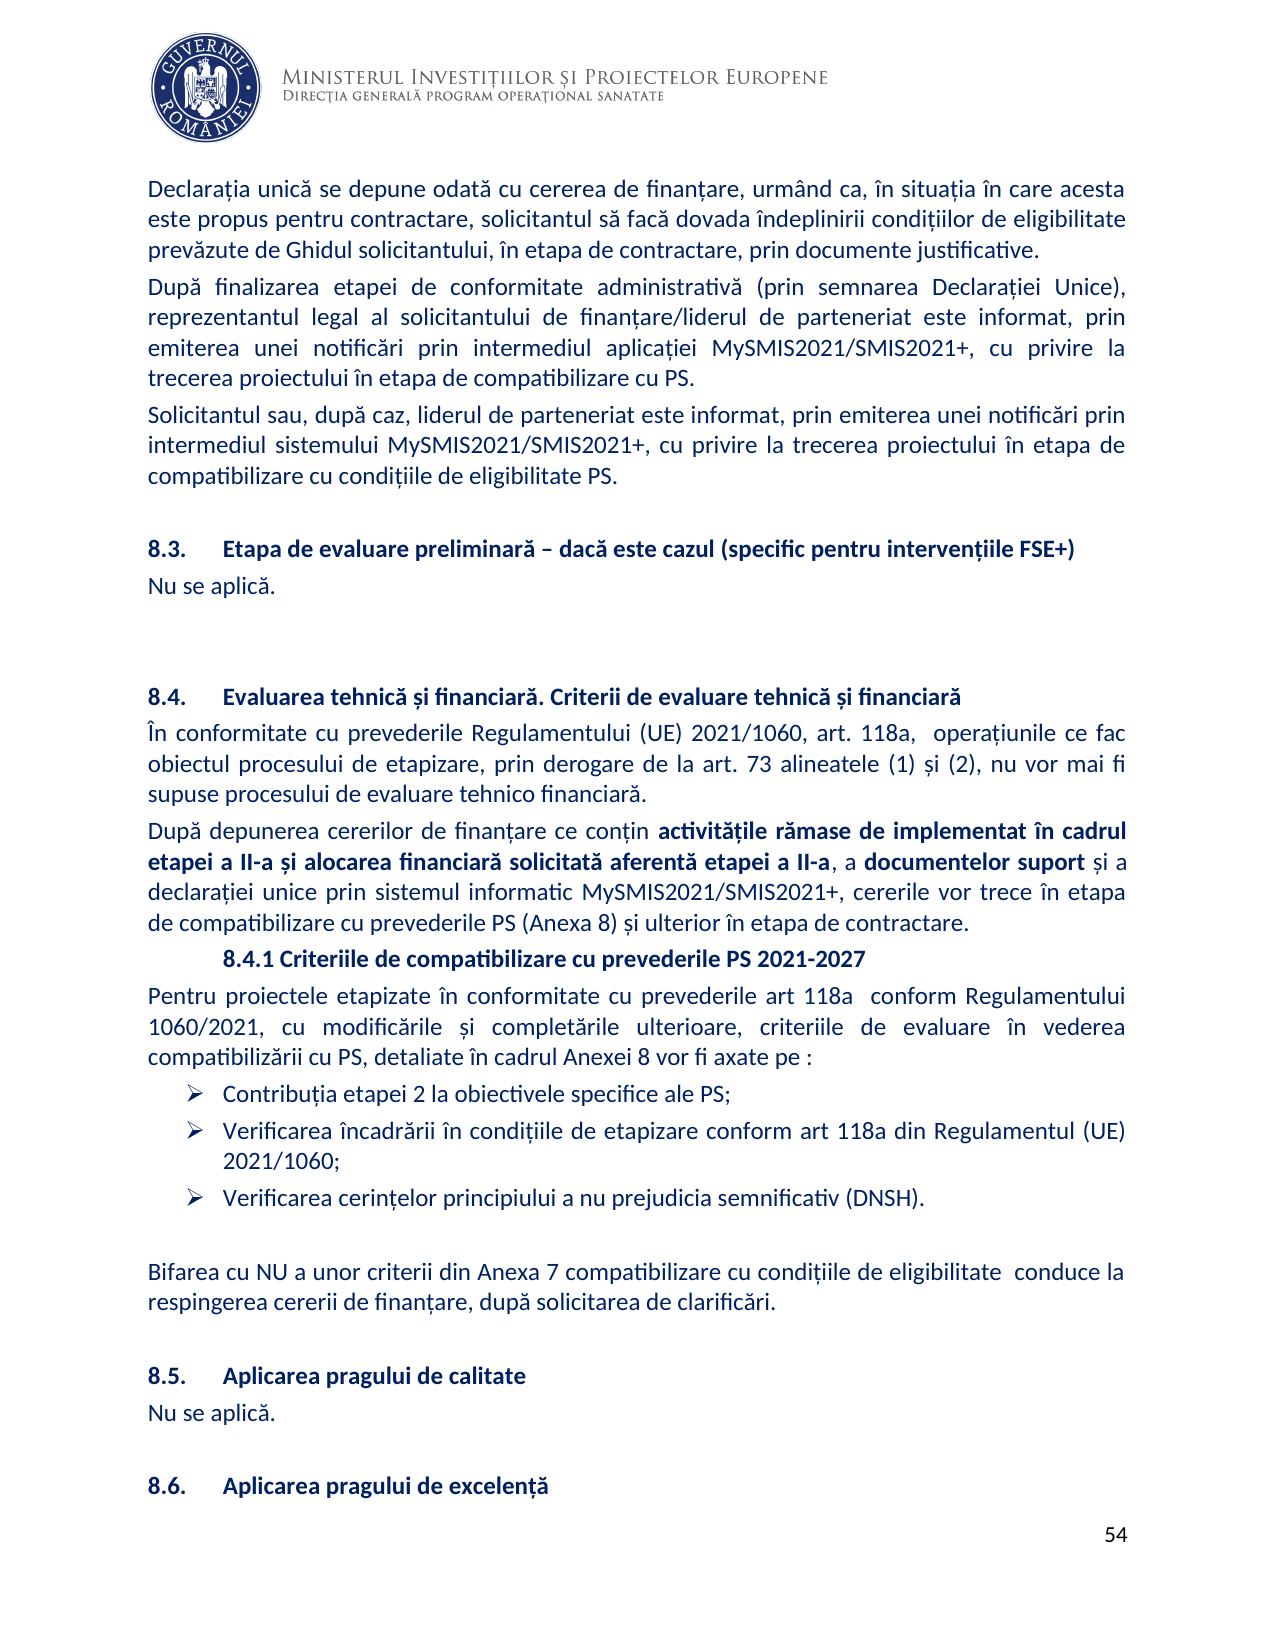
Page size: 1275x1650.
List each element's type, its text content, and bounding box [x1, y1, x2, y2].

text Bifarea cu NU a unor criterii din Anexa 7 compatibilizare cu condițiile de eligibilitate conduce la respingerea cererii de finanțare, după solicitarea de clarificări. [148, 1256, 1127, 1317]
picture [147, 29, 852, 145]
text Pentru proiectele etapizate în conformitate cu prevederile art 118a conform Regulamentului 1060/2021, cu modificările și completările ulterioare, criteriile de evaluare în vederea compatibilizării cu PS, detaliate în cadrul Anexei 8 vor fi axate pe : [148, 980, 1127, 1072]
list Verificarea încadrării în condițiile de etapizare conform art 118a din Regulamentul (UE) 2021/1060; [185, 1115, 1127, 1176]
list Evaluarea tehnică și financiară. Criterii de evaluare tehnică și financiară [148, 681, 1127, 711]
list Etapa de evaluare preliminară – dacă este cazul (specific pentru intervențiile FSE+) [148, 534, 1127, 564]
text După finalizarea etapei de conformitate administrativă (prin semnarea Declarației Unice), reprezentantul legal al solicitantului de finanțare/liderul de parteneriat este informat, prin emiterea unei notificări prin intermediul aplicației MySMIS2021/SMIS2021+, cu privire la trecerea proiectului în etapa de compatibilizare cu PS. [148, 271, 1127, 393]
list Verificarea cerințelor principiului a nu prejudicia semnificativ (DNSH). [185, 1182, 1127, 1213]
text Declarația unică se depune odată cu cererea de finanțare, urmând ca, în situația în care acesta este propus pentru contractare, solicitantul să facă dovada îndeplinirii condițiilor de eligibilitate prevăzute de Ghidul solicitantului, în etapa de contractare, prin documente justificative. [148, 173, 1127, 264]
list 8.4.1 Criteriile de compatibilizare cu prevederile PS 2021-2027 [223, 944, 1127, 974]
text Nu se aplică. [148, 570, 1127, 601]
list Aplicarea pragului de calitate [148, 1360, 1127, 1390]
text Solicitantul sau, după caz, liderul de parteneriat este informat, prin emiterea unei notificări prin intermediul sistemului MySMIS2021/SMIS2021+, cu privire la trecerea proiectului în etapa de compatibilizare cu condițiile de eligibilitate PS. [148, 399, 1127, 491]
text După depunerea cererilor de finanțare ce conțin activitățile rămase de implementat în cadrul etapei a II-a și alocarea financiară solicitată aferentă etapei a II-a, a documentelor suport și a declarației unice prin sistemul informatic MySMIS2021/SMIS2021+, cererile vor trece în etapa de compatibilizare cu prevederile PS (Anexa 8) și ulterior în etapa de contractare. [148, 815, 1127, 937]
list Aplicarea pragului de excelență [148, 1470, 1127, 1501]
text În conformitate cu prevederile Regulamentului (UE) 2021/1060, art. 118a, operațiunile ce fac obiectul procesului de etapizare, prin derogare de la art. 73 alineatele (1) și (2), nu vor mai fi supuse procesului de evaluare tehnico financiară. [148, 717, 1127, 809]
list Contribuția etapei 2 la obiectivele specifice ale PS; [185, 1078, 1127, 1109]
text Nu se aplică. [148, 1397, 1115, 1427]
